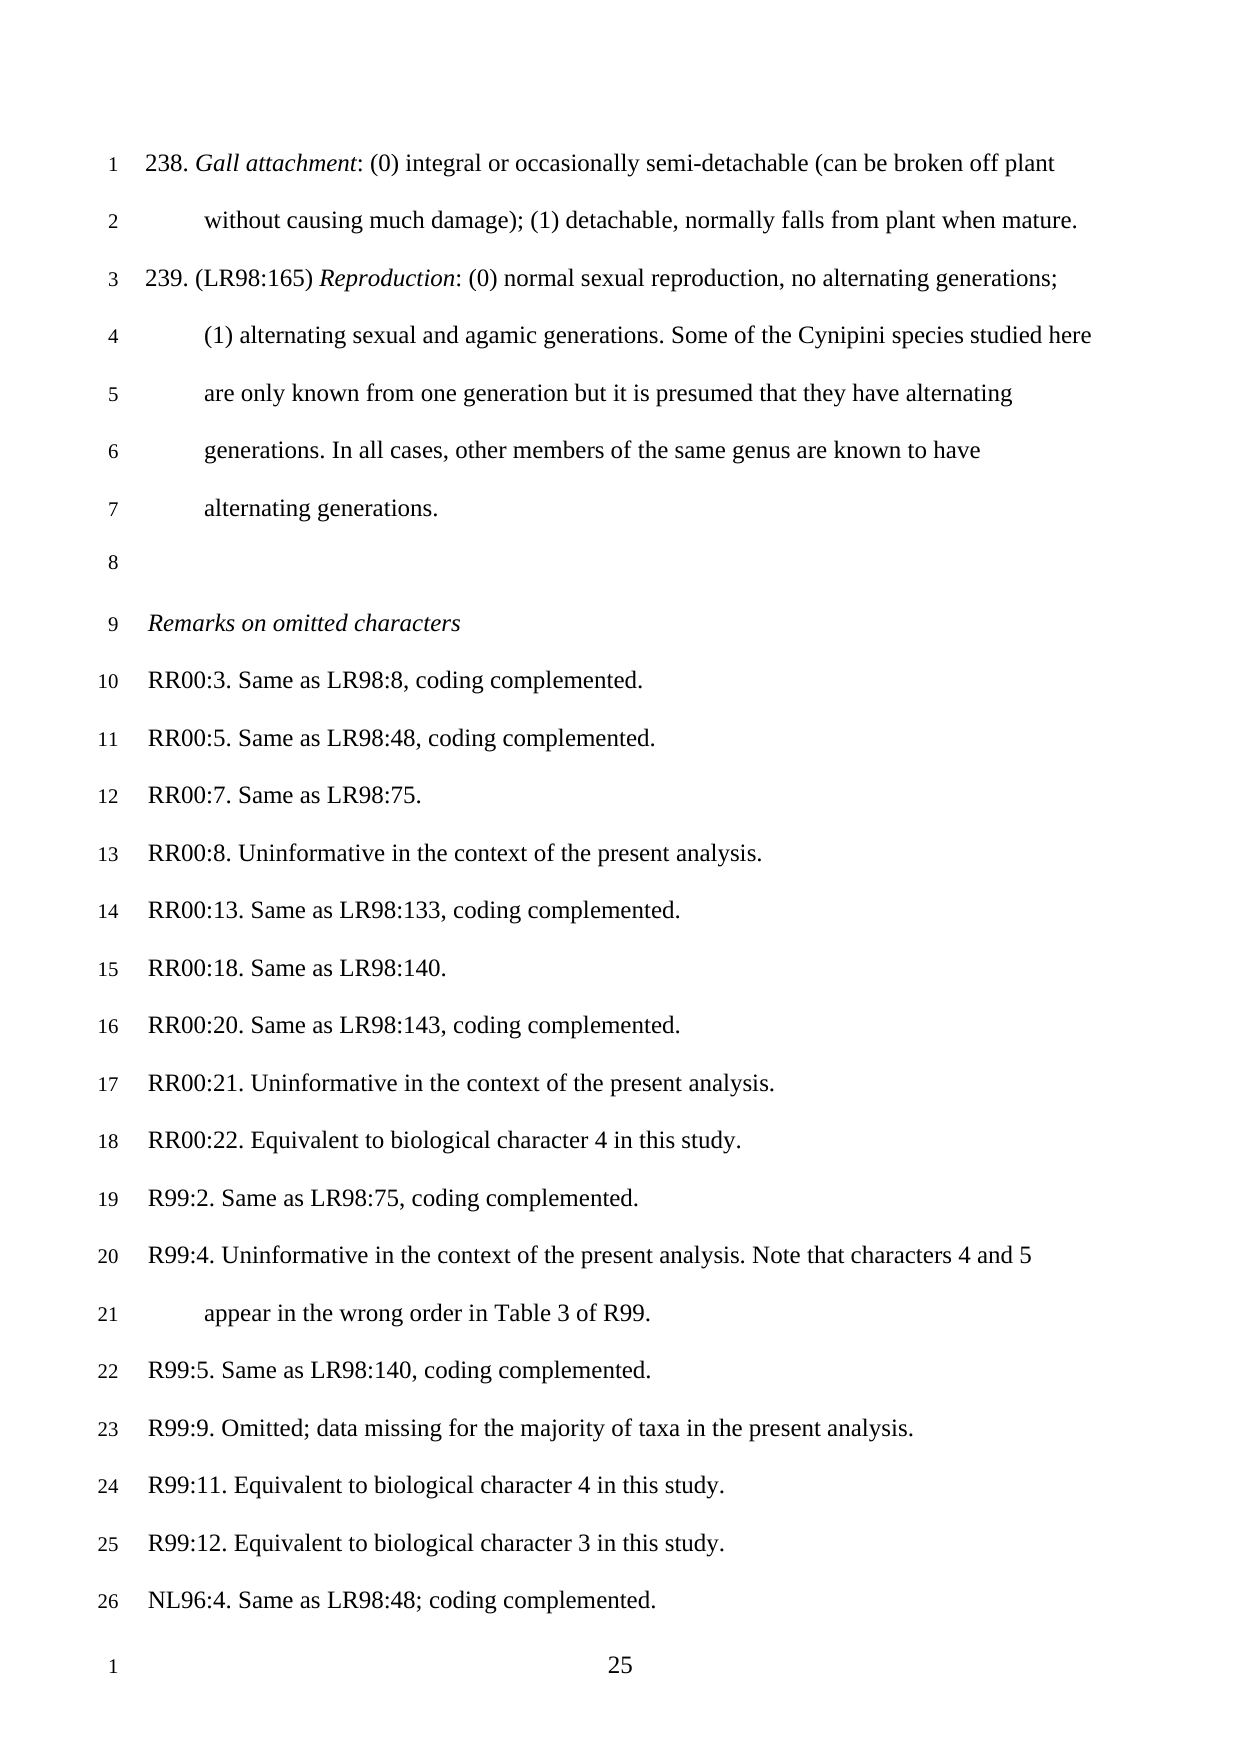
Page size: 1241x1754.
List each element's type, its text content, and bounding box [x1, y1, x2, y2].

text R99:11. Equivalent to biological character 4 in this study. [148, 1470, 1092, 1499]
text R99:9. Omitted; data missing for the majority of taxa in the present analysis. [148, 1413, 1092, 1441]
text RR00:21. Uninformative in the context of the present analysis. [148, 1068, 1092, 1096]
text R99:4. Uninformative in the context of the present analysis. Note that characters 4 and 5 appear in the wrong order in Table 3 of R99. [148, 1240, 1092, 1326]
text Remarks on omitted characters [148, 608, 1092, 636]
text RR00:8. Uninformative in the context of the present analysis. [148, 838, 1092, 866]
text 239. (LR98:165) Reproduction: (0) normal sexual reproduction, no alternating generations; (1) alternating sexual and agamic generations. Some of the Cynipini species studied here are only known from one generation but it is presumed that they have alternating generations. In all cases, other members of the same genus are known to have alternating generations. [145, 263, 1092, 521]
text RR00:13. Same as LR98:133, coding complemented. [148, 895, 1092, 924]
text RR00:18. Same as LR98:140. [148, 953, 1092, 981]
text NL96:4. Same as LR98:48; coding complemented. [148, 1585, 1092, 1614]
text 238. Gall attachment: (0) integral or occasionally semi-detachable (can be broken off plant without causing much damage); (1) detachable, normally falls from plant when mature. [145, 148, 1092, 234]
text RR00:7. Same as LR98:75. [148, 780, 1092, 809]
text RR00:22. Equivalent to biological character 4 in this study. [148, 1125, 1092, 1154]
text RR00:20. Same as LR98:143, coding complemented. [148, 1010, 1092, 1039]
text R99:2. Same as LR98:75, coding complemented. [148, 1183, 1092, 1211]
text R99:5. Same as LR98:140, coding complemented. [148, 1355, 1092, 1384]
text RR00:3. Same as LR98:8, coding complemented. [148, 665, 1092, 694]
text R99:12. Equivalent to biological character 3 in this study. [148, 1528, 1092, 1556]
text RR00:5. Same as LR98:48, coding complemented. [148, 723, 1092, 751]
